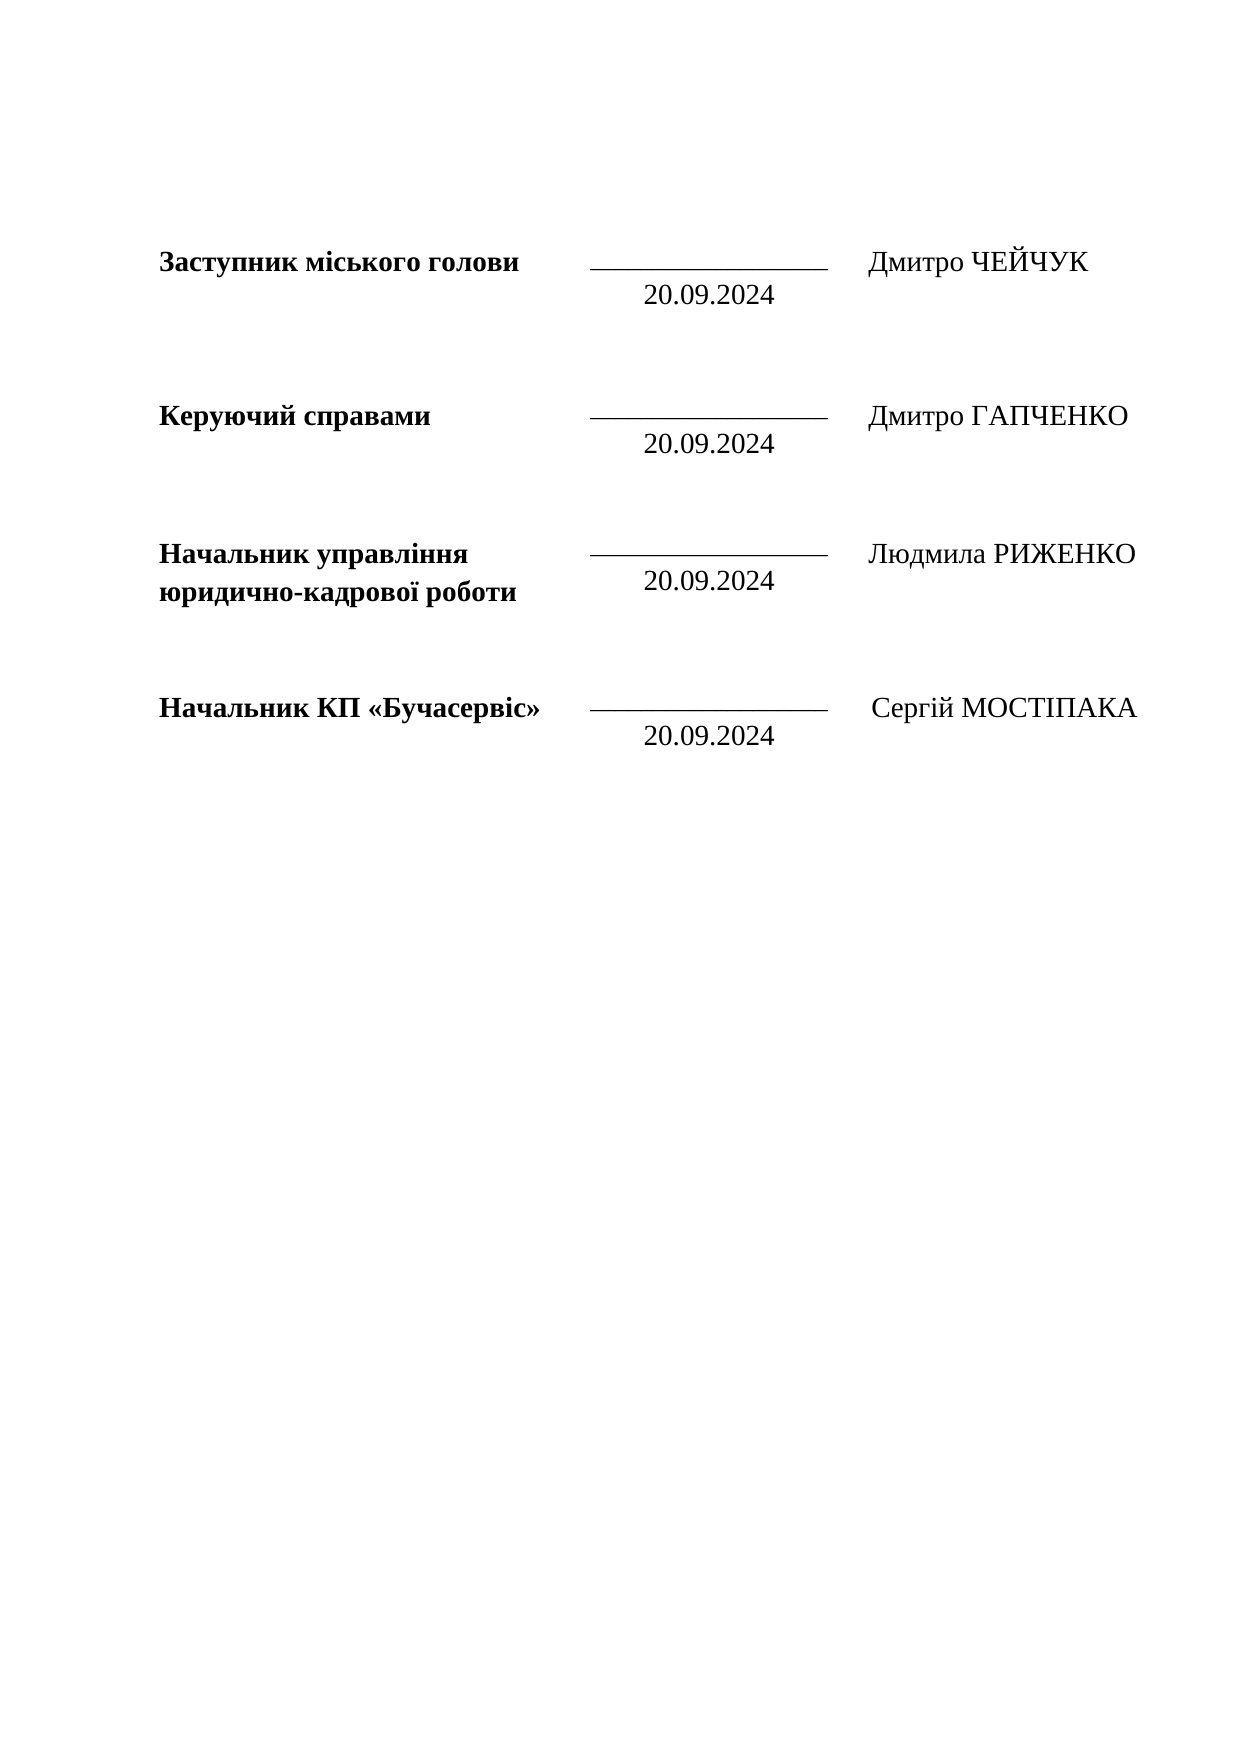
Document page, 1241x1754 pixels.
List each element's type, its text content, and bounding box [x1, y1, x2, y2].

table_cell Людмила РИЖЕНКО [857, 498, 1152, 652]
table_header ___________________ 20.09.2024 [561, 244, 857, 360]
table_cell Сергій МОСТІПАКА [857, 652, 1152, 806]
table_cell Дмитро ГАПЧЕНКО [857, 360, 1152, 497]
table_cell ___________________ 20.09.2024 [561, 498, 857, 652]
table_cell ___________________ 20.09.2024 [561, 360, 857, 497]
table_cell Керуючий справами [148, 360, 561, 497]
table_cell ___________________ 20.09.2024 [561, 652, 857, 806]
table_header Дмитро ЧЕЙЧУК [857, 244, 1152, 360]
table_cell Начальник КП «Бучасервіс» [148, 652, 561, 806]
table_cell Начальник управління юридично-кадрової роботи [148, 498, 561, 652]
table_header Заступник міського голови [148, 244, 561, 360]
